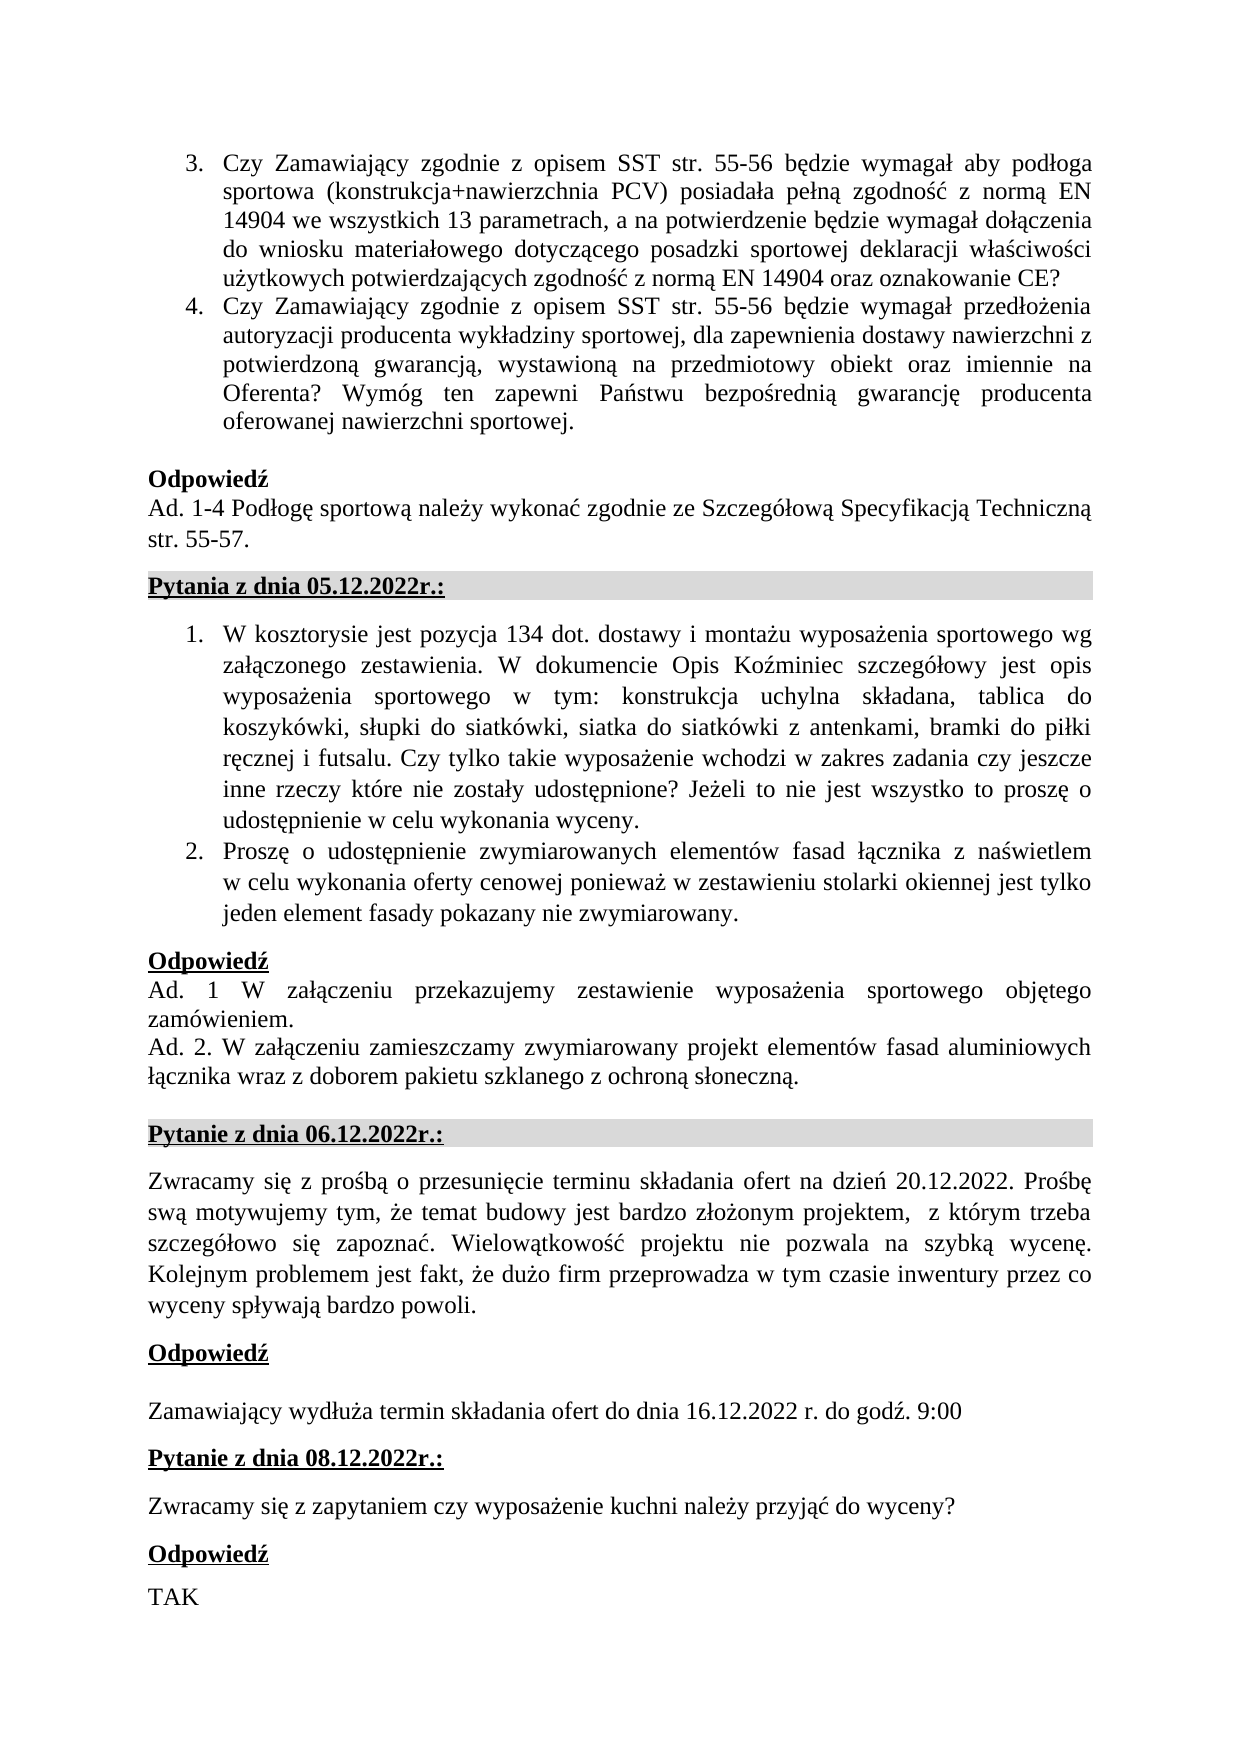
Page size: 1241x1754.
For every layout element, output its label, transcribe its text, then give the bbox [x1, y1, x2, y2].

text Zamawiający wydłuża termin składania ofert do dnia 16.12.2022 r. do godź. 9:00 [148, 1396, 1093, 1424]
text Odpowiedź [148, 464, 1093, 493]
list W kosztorysie jest pozycja 134 dot. dostawy i montażu wyposażenia sportowego wg załączonego zestawienia. W dokumencie Opis Koźminiec szczegółowy jest opis wyposażenia sportowego w tym: konstrukcja uchylna składana, tablica do koszykówki, słupki do siatkówki, siatka do siatkówki z antenkami, bramki do piłki ręcznej i futsalu. Czy tylko takie wyposażenie wchodzi w zakres zadania czy jeszcze inne rzeczy które nie zostały udostępnione? Jeżeli to nie jest wszystko to proszę o udostępnienie w celu wykonania wyceny. [185, 619, 1093, 834]
list Czy Zamawiający zgodnie z opisem SST str. 55-56 będzie wymagał aby podłoga sportowa (konstrukcja+nawierzchnia PCV) posiadała pełną zgodność z normą EN 14904 we wszystkich 13 parametrach, a na potwierdzenie będzie wymagał dołączenia do wniosku materiałowego dotyczącego posadzki sportowej deklaracji właściwości użytkowych potwierdzających zgodność z normą EN 14904 oraz oznakowanie CE? [185, 148, 1093, 291]
list Proszę o udostępnienie zwymiarowanych elementów fasad łącznika z naświetlem w celu wykonania oferty cenowej ponieważ w zestawieniu stolarki okiennej jest tylko jeden element fasady pokazany nie zwymiarowany. [185, 836, 1093, 927]
text Ad. 1-4 Podłogę sportową należy wykonać zgodnie ze Szczegółową Specyfikacją Techniczną str. 55-57. [148, 493, 1093, 552]
text Zwracamy się z prośbą o przesunięcie terminu składania ofert na dzień 20.12.2022. Prośbę swą motywujemy tym, że temat budowy jest bardzo złożonym projektem, z którym trzeba szczegółowo się zapoznać. Wielowątkowość projektu nie pozwala na szybką wycenę. Kolejnym problemem jest fakt, że dużo firm przeprowadza w tym czasie inwentury przez co wyceny spływają bardzo powoli. [148, 1166, 1093, 1319]
text Pytanie z dnia 08.12.2022r.: [148, 1443, 1093, 1472]
text Ad. 1 W załączeniu przekazujemy zestawienie wyposażenia sportowego objętego zamówieniem. [148, 975, 1093, 1032]
text Pytania z dnia 05.12.2022r.: [148, 571, 1093, 600]
text Odpowiedź [148, 1338, 1093, 1367]
text Odpowiedź [148, 946, 1093, 975]
text Zwracamy się z zapytaniem czy wyposażenie kuchni należy przyjąć do wyceny? [148, 1491, 1093, 1520]
text TAK [148, 1582, 1093, 1611]
list Czy Zamawiający zgodnie z opisem SST str. 55-56 będzie wymagał przedłożenia autoryzacji producenta wykładziny sportowej, dla zapewnienia dostawy nawierzchni z potwierdzoną gwarancją, wystawioną na przedmiotowy obiekt oraz imiennie na Oferenta? Wymóg ten zapewni Państwu bezpośrednią gwarancję producenta oferowanej nawierzchni sportowej. [185, 291, 1093, 435]
text Ad. 2. W załączeniu zamieszczamy zwymiarowany projekt elementów fasad aluminiowych łącznika wraz z doborem pakietu szklanego z ochroną słoneczną. [148, 1032, 1093, 1090]
text Odpowiedź [148, 1539, 1093, 1568]
text Pytanie z dnia 06.12.2022r.: [148, 1119, 1093, 1147]
